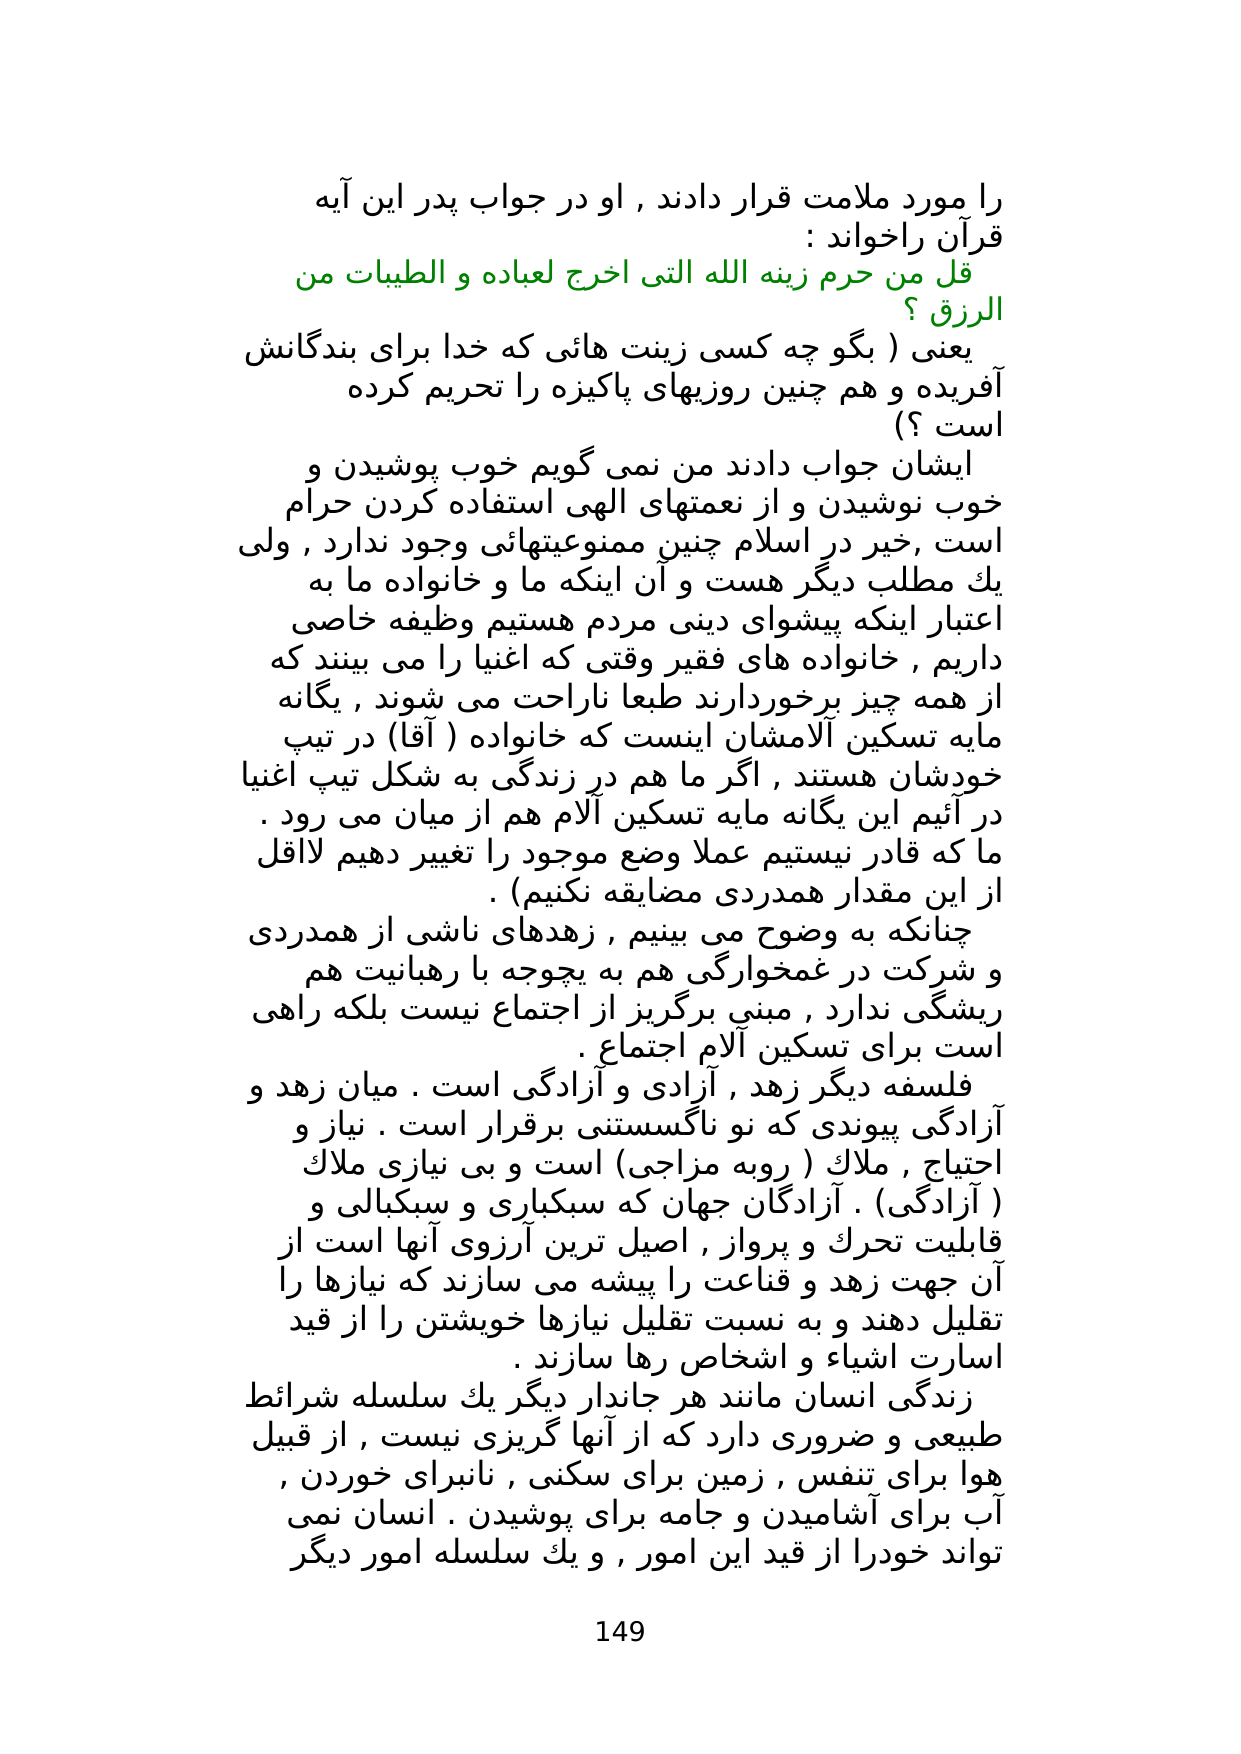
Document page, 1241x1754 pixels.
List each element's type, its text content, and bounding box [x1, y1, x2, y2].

text يعنى ( بگو چه كسى زينت هائى كه خدا براى بندگانش آفريده و هم چنين روزيهاى پاكيزه را تحريم كرده است ؟) [236, 328, 1004, 444]
text ايشان جواب دادند من نمى گويم خوب پوشيدن و خوب نوشيدن و از نعمتهاى الهى استفاده كردن حرام است ,خير در اسلام چنين ممنوعيتهائى وجود ندارد , ولى يك مطلب ديگر هست و آن اينكه ما و خانواده ما به اعتبار اينكه پيشواى دينى مردم هستيم وظيفه خاصى داريم , خانواده هاى فقير وقتى كه اغنيا را مى بينند كه از همه چيز برخوردارند طبعا ناراحت مى شوند , يگانه مايه تسكين آلامشان اينست كه خانواده ( آقا) در تيپ خودشان هستند , اگر ما هم در زندگى به شكل تيپ اغنيا در آئيم اين يگانه مايه تسكين آلام هم از ميان مى رود . ما كه قادر نيستيم عملا وضع موجود را تغيير دهيم لااقل از اين مقدار همدردى مضايقه نكنيم) . [236, 444, 1004, 910]
text فلسفه ديگر زهد , آزادى و آزادگى است . ميان زهد و آزادگى پيوندى كه نو ناگسستنى برقرار است . نياز و احتياج , ملاك ( روبه مزاجى) است و بى نيازى ملاك ( آزادگى) . آزادگان جهان كه سبكبارى و سبكبالى و قابليت تحرك و پرواز , اصيل ترين آرزوى آنها است از آن جهت زهد و قناعت را پيشه مى سازند كه نيازها را تقليل دهند و به نسبت تقليل نيازها خويشتن را از قيد اسارت اشياء و اشخاص رها سازند . [236, 1066, 1004, 1377]
text چنانكه به وضوح مى بينيم , زهدهاى ناشى از همدردى و شركت در غمخوارگى هم به يچوجه با رهبانيت هم ريشگى ندارد , مبنى برگريز از اجتماع نيست بلكه راهى است براى تسكين آلام اجتماع . [236, 910, 1004, 1066]
text قل من حرم زينه الله التى اخرج لعباده و الطيبات من الرزق ؟ [236, 255, 1004, 328]
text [236, 177, 1004, 255]
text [236, 1377, 1004, 1571]
